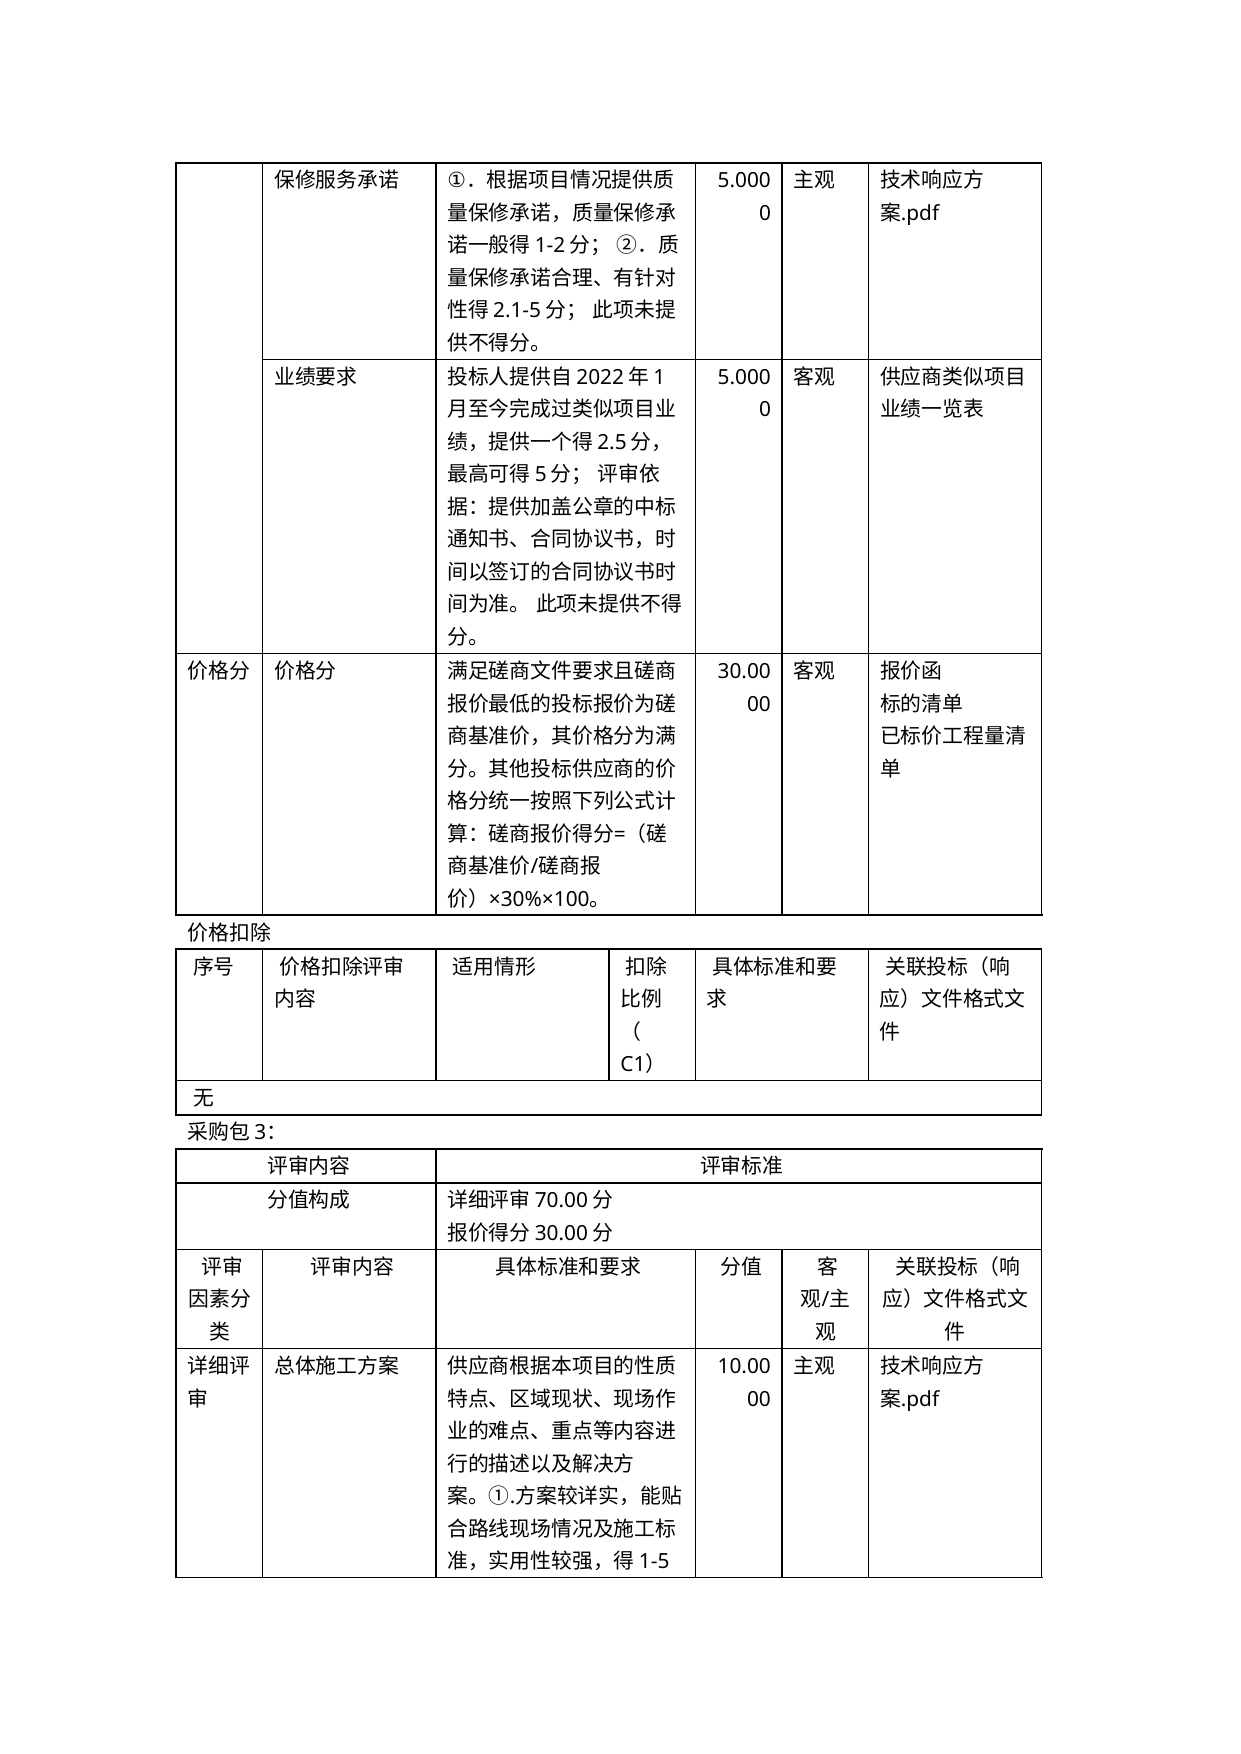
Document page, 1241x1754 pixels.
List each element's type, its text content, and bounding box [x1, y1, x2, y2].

table_cell 10.0000 [696, 1349, 781, 1577]
table_cell 关联投标（响应）文件格式文件 [869, 1250, 1041, 1348]
table_header 价格扣除评审内容 [263, 950, 435, 1080]
table_cell 主观 [783, 1349, 868, 1577]
table_cell 业绩要求 [263, 360, 435, 653]
table_cell 保修服务承诺 [263, 164, 435, 358]
table_cell 具体标准和要求 [437, 1250, 695, 1348]
table_cell 分值 [696, 1250, 781, 1348]
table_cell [437, 1349, 695, 1577]
table_cell 评审内容 [263, 1250, 435, 1348]
table_cell 详细评审 [177, 1349, 262, 1577]
table_cell 投标人提供自2022年1月至今完成过类似项目业绩，提供一个得2.5分，最高可得5分； 评审依据：提供加盖公章的中标通知书、合同协议书，时间以签订的合同协议书时间为准。 此项未提供不得分。 [437, 360, 695, 653]
table_cell 评审因素分类 [177, 1250, 262, 1348]
table_header 适用情形 [437, 950, 608, 1080]
table_cell 供应商类似项目业绩一览表 [869, 360, 1041, 653]
table_cell 技术响应方案.pdf [869, 164, 1041, 358]
table_cell 5.0000 [696, 360, 781, 653]
table_cell 满足磋商文件要求且磋商报价最低的投标报价为磋商基准价，其价格分为满分。其他投标供应商的价格分统一按照下列公式计算：磋商报价得分=（磋商基准价/磋商报价）×30%×100。 [437, 654, 695, 914]
table_cell 无 [177, 1081, 1041, 1114]
table_header 关联投标（响应）文件格式文件 [869, 950, 1041, 1080]
text 价格扣除 [187, 916, 1053, 948]
table_cell 30.0000 [696, 654, 781, 914]
table_cell 客观/主观 [783, 1250, 868, 1348]
table_cell 报价函 标的清单 已标价工程量清单 [869, 654, 1041, 914]
table_cell 价格分 [263, 654, 435, 914]
table_cell 技术响应方案.pdf [869, 1349, 1041, 1577]
table_header 扣除比例（C1） [610, 950, 695, 1080]
table_cell 分值构成 [177, 1184, 435, 1248]
table_header 具体标准和要求 [696, 950, 868, 1080]
table_cell 客观 [783, 654, 868, 914]
table_header 序号 [177, 950, 262, 1080]
table_cell 总体施工方案 [263, 1349, 435, 1577]
table_header 评审内容 [177, 1150, 435, 1182]
table_header 评审标准 [437, 1150, 1041, 1182]
table_cell 价格分 [177, 654, 262, 914]
table_cell 详细评审70.00分 报价得分30.00分 [437, 1184, 1041, 1248]
text 采购包3： [187, 1115, 1053, 1148]
table_cell 5.0000 [696, 164, 781, 358]
table_cell 主观 [783, 164, 868, 358]
table_cell ①．根据项目情况提供质量保修承诺，质量保修承诺一般得1-2分； ②．质量保修承诺合理、有针对性得2.1-5分； 此项未提供不得分。 [437, 164, 695, 358]
table_cell 客观 [783, 360, 868, 653]
